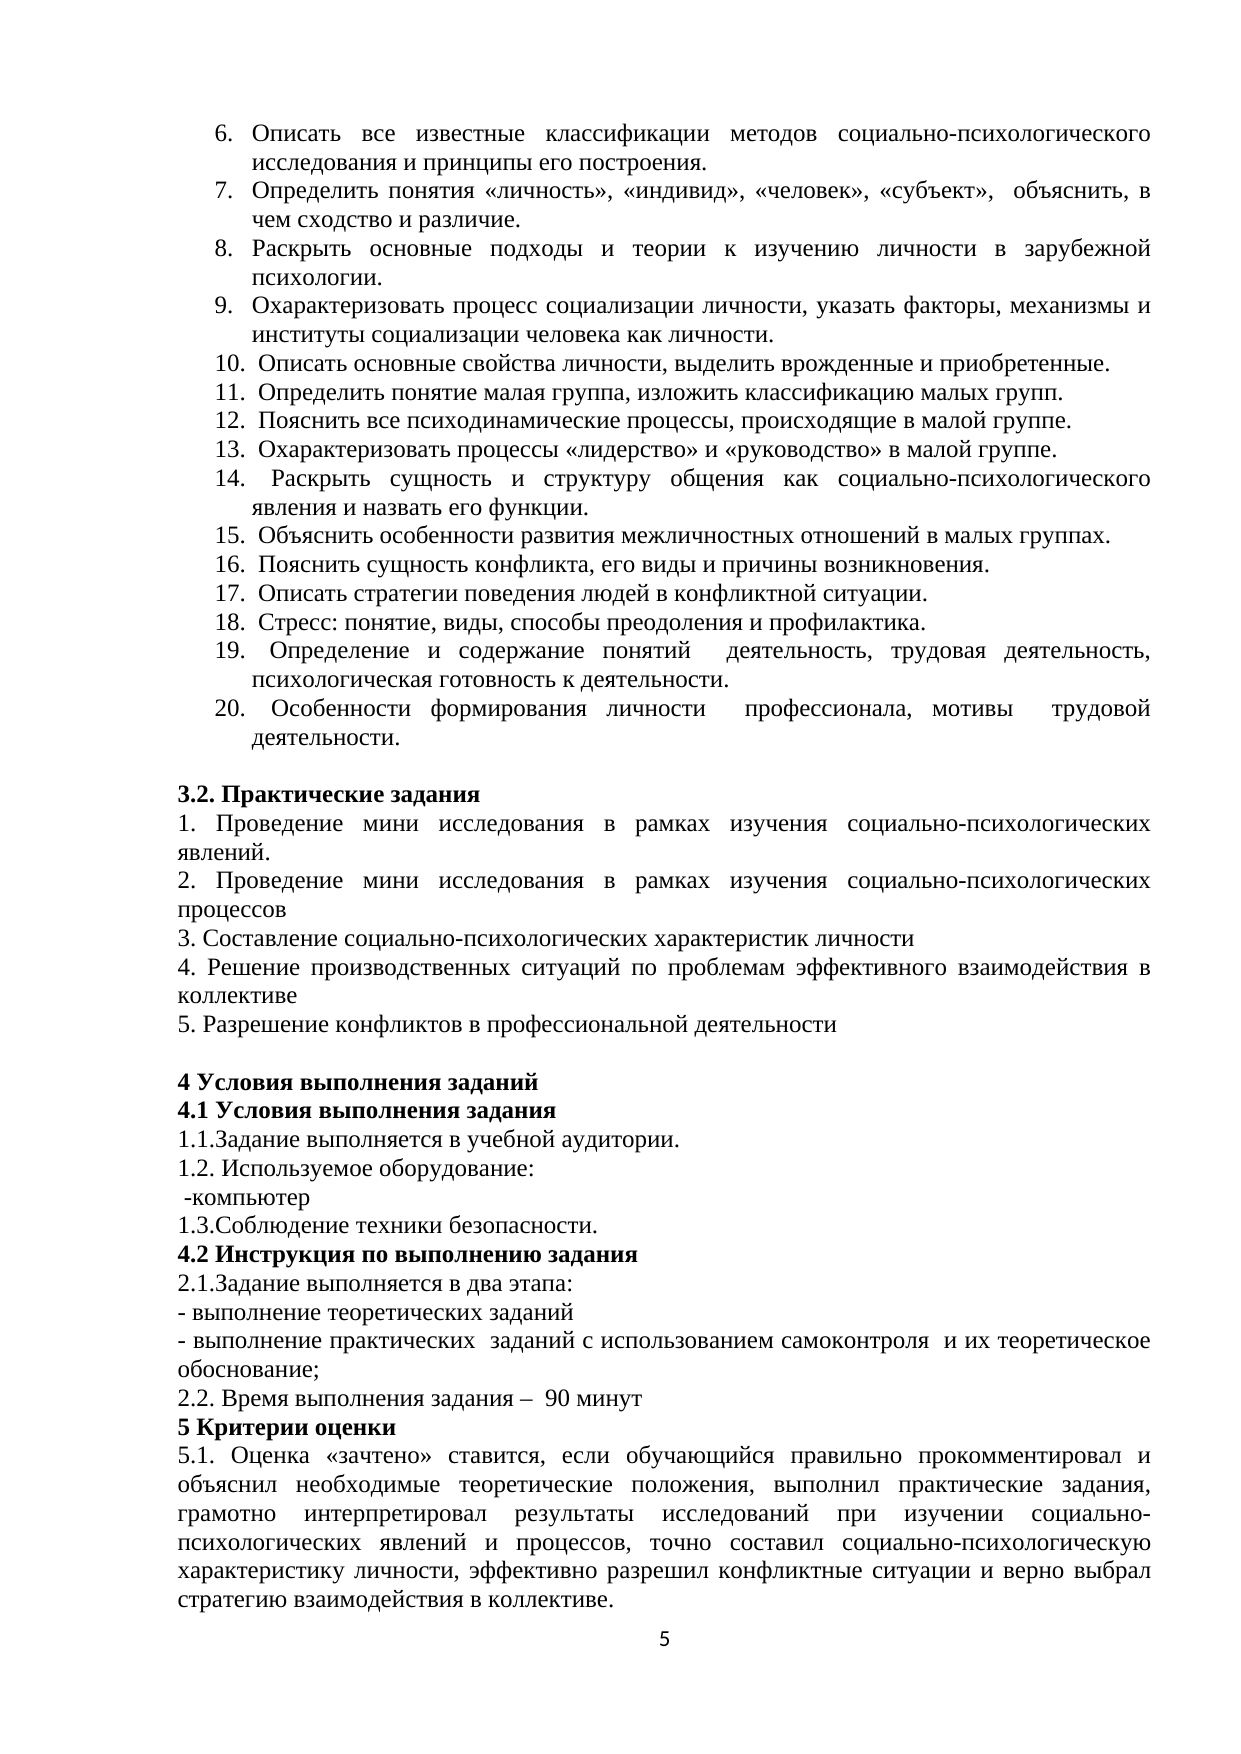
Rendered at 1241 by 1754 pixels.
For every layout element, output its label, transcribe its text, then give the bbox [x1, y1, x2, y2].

list Определить понятия «личность», «индивид», «человек», «субъект», объяснить, в чем сходство и различие. [214, 176, 1152, 233]
text 3.2. Практические задания [177, 779, 1152, 808]
list Объяснить особенности развития межличностных отношений в малых группах. [214, 521, 1152, 549]
text - выполнение теоретических заданий [177, 1297, 1152, 1326]
list Пояснить сущность конфликта, его виды и причины возникновения. [214, 549, 1152, 578]
list Раскрыть сущность и структуру общения как социально-психологического явления и назвать его функции. [214, 463, 1152, 521]
list Описать все известные классификации методов социально-психологического исследования и принципы его построения. [214, 118, 1152, 176]
list Описать основные свойства личности, выделить врожденные и приобретенные. [214, 348, 1152, 377]
text 3. Составление социально-психологических характеристик личности [177, 923, 1152, 952]
list Стресс: понятие, виды, способы преодоления и профилактика. [214, 607, 1152, 636]
text - выполнение практических заданий с использованием самоконтроля и их теоретическое обоснование; [177, 1326, 1152, 1383]
text 2.1.Задание выполняется в два этапа: [177, 1268, 1152, 1297]
text 1.3.Соблюдение техники безопасности. [177, 1211, 1152, 1239]
text 1. Проведение мини исследования в рамках изучения социально-психологических явлений. [177, 808, 1152, 866]
list Охарактеризовать процесс социализации личности, указать факторы, механизмы и институты социализации человека как личности. [214, 291, 1152, 348]
text 4.1 Условия выполнения задания [177, 1096, 1152, 1124]
text 4 Условия выполнения заданий [177, 1067, 1152, 1096]
text 1.2. Используемое оборудование: [177, 1153, 1152, 1182]
text 5 Критерии оценки [177, 1412, 1152, 1441]
list Пояснить все психодинамические процессы, происходящие в малой группе. [214, 406, 1152, 434]
list Описать стратегии поведения людей в конфликтной ситуации. [214, 578, 1152, 607]
text 5. Разрешение конфликтов в профессиональной деятельности [177, 1009, 1152, 1038]
list Определение и содержание понятий деятельность, трудовая деятельность, психологическая готовность к деятельности. [214, 636, 1152, 693]
text -компьютер [177, 1182, 1152, 1211]
text 1.1.Задание выполняется в учебной аудитории. [177, 1124, 1152, 1153]
list Раскрыть основные подходы и теории к изучению личности в зарубежной психологии. [214, 233, 1152, 291]
list Особенности формирования личности профессионала, мотивы трудовой деятельности. [214, 693, 1152, 751]
text 2.2. Время выполнения задания – 90 минут [177, 1383, 1152, 1412]
list Определить понятие малая группа, изложить классификацию малых групп. [214, 377, 1152, 406]
text 2. Проведение мини исследования в рамках изучения социально-психологических процессов [177, 866, 1152, 923]
text 4.2 Инструкция по выполнению задания [177, 1239, 1152, 1268]
list Охарактеризовать процессы «лидерство» и «руководство» в малой группе. [214, 434, 1152, 463]
text 4. Решение производственных ситуаций по проблемам эффективного взаимодействия в коллективе [177, 952, 1152, 1009]
text 5.1. Оценка «зачтено» ставится, если обучающийся правильно прокомментировал и объяснил необходимые теоретические положения, выполнил практические задания, грамотно интерпретировал результаты исследований при изучении социально-психологических явлений и процессов, точно составил социально-психологическую характеристику личности, эффективно разрешил конфликтные ситуации и верно выбрал стратегию взаимодействия в коллективе. [177, 1441, 1152, 1613]
